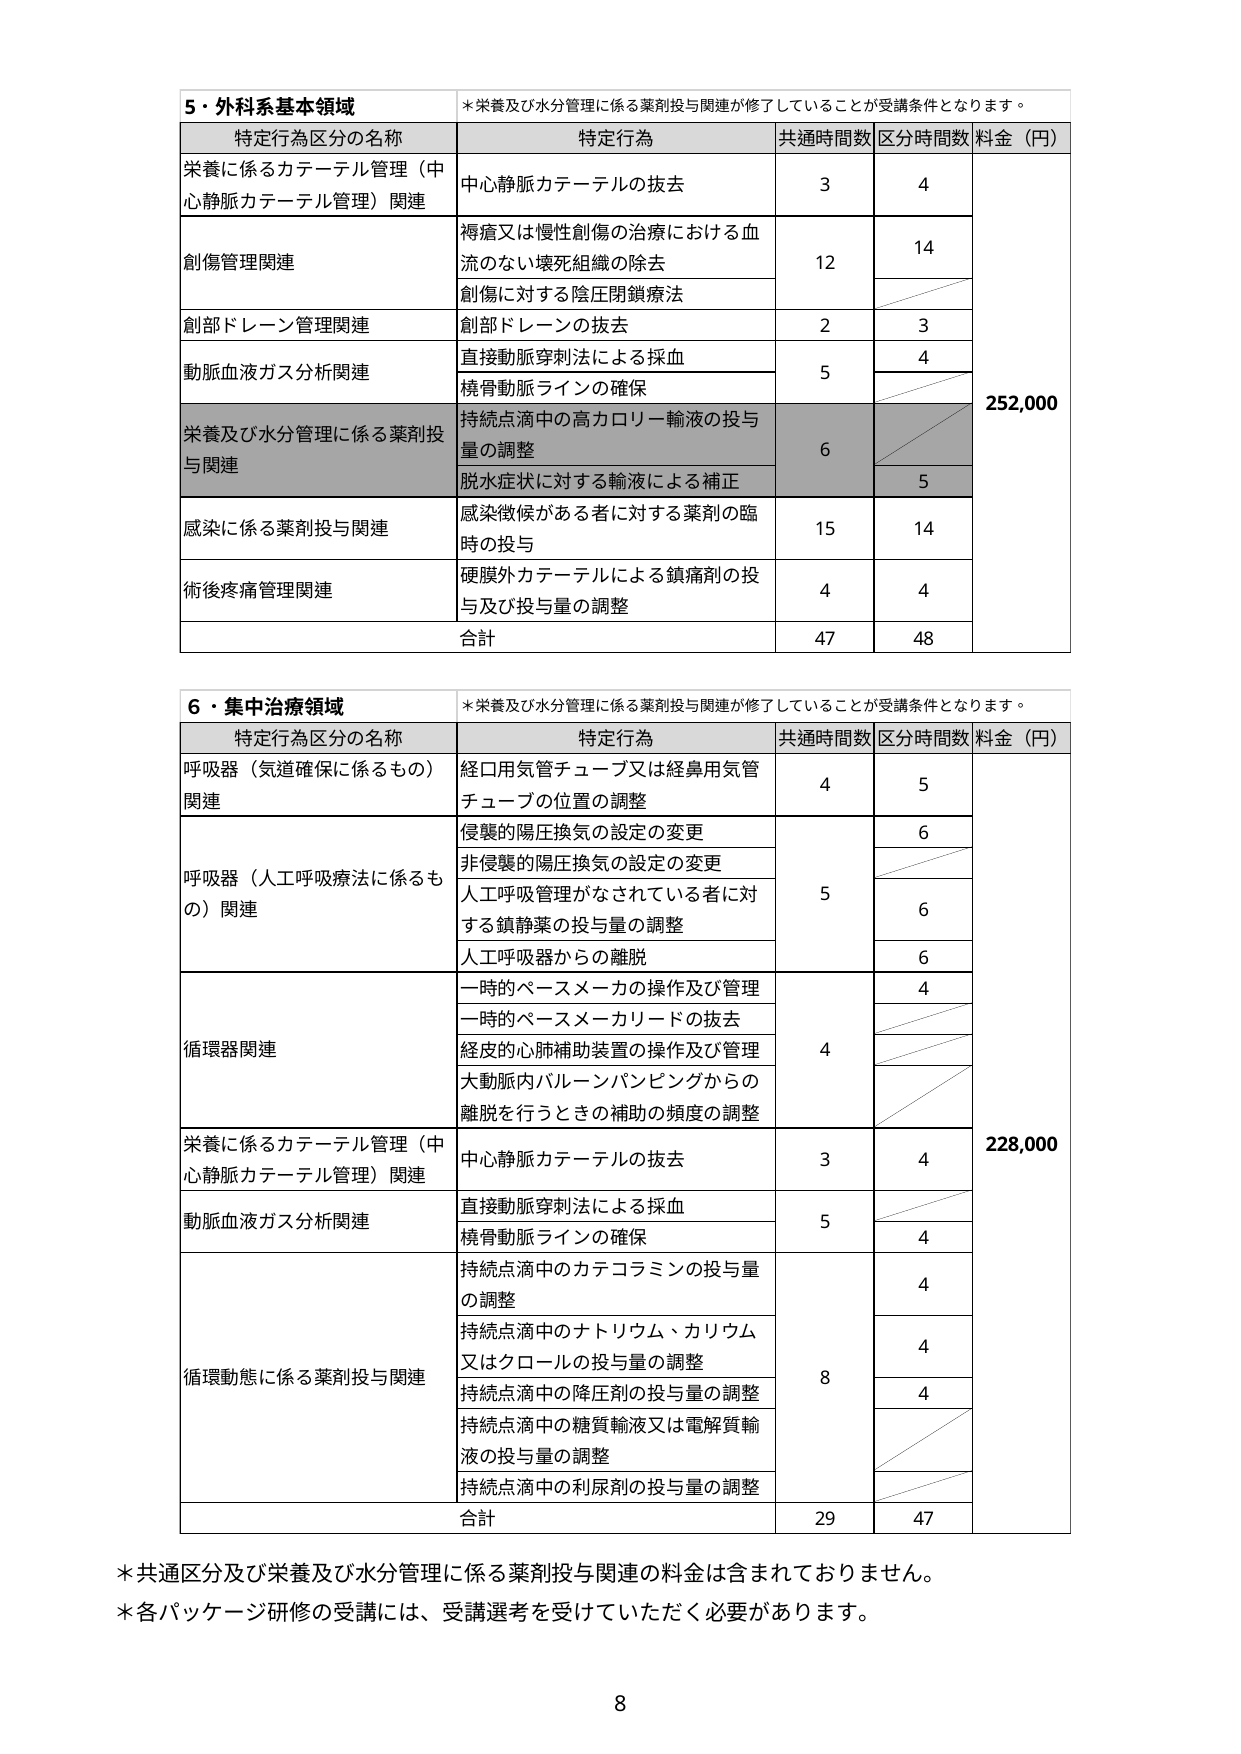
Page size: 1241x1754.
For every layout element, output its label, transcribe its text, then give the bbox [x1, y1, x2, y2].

table_cell ＊各パッケージ研修の受講には、受講選考を受けていただく必要があります。 [104, 1591, 1137, 1630]
table_header ＊共通区分及び栄養及び水分管理に係る薬剤投与関連の料金は含まれておりません。 [104, 1552, 1137, 1591]
